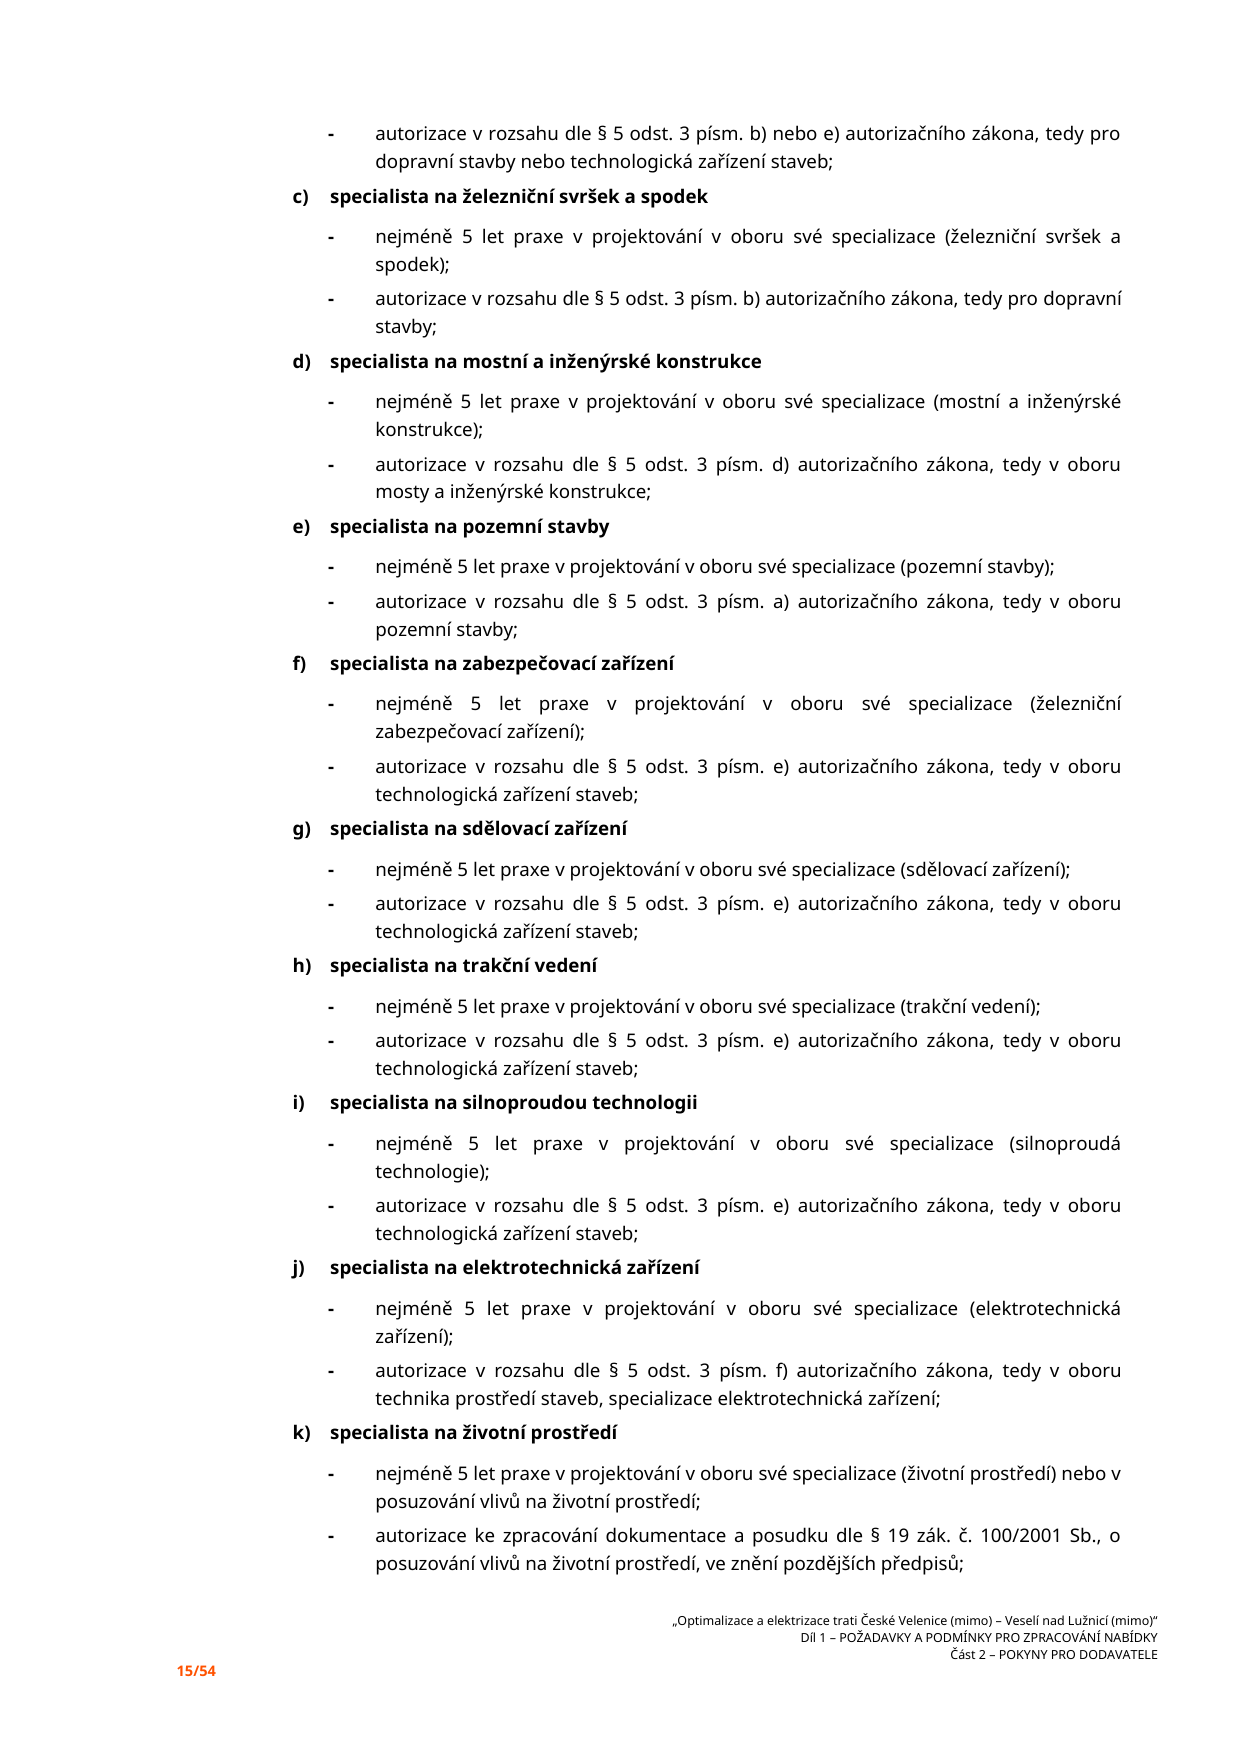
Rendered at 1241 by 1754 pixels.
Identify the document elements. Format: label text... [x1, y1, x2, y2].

text autorizace v rozsahu dle § 5 odst. 3 písm. e) autorizačního zákona, tedy v oboru technologická zařízení staveb; [328, 1192, 1122, 1246]
text autorizace v rozsahu dle § 5 odst. 3 písm. e) autorizačního zákona, tedy v oboru technologická zařízení staveb; [328, 753, 1122, 807]
text nejméně 5 let praxe v projektování v oboru své specializace (železniční svršek a spodek); [328, 223, 1122, 277]
text nejméně 5 let praxe v projektování v oboru své specializace (sdělovací zařízení); [328, 856, 1122, 881]
list specialista na životní prostředí [292, 1420, 1122, 1445]
text autorizace v rozsahu dle § 5 odst. 3 písm. b) nebo e) autorizačního zákona, tedy pro dopravní stavby nebo technologická zařízení staveb; [328, 121, 1122, 174]
list specialista na mostní a inženýrské konstrukce [292, 348, 1122, 373]
list specialista na železniční svršek a spodek [292, 183, 1122, 208]
text nejméně 5 let praxe v projektování v oboru své specializace (silnoproudá technologie); [328, 1130, 1122, 1183]
list specialista na trakční vedení [292, 952, 1122, 978]
text nejméně 5 let praxe v projektování v oboru své specializace (životní prostředí) nebo v posuzování vlivů na životní prostředí; [328, 1460, 1122, 1514]
list specialista na elektrotechnická zařízení [292, 1254, 1122, 1280]
text nejméně 5 let praxe v projektování v oboru své specializace (trakční vedení); [328, 993, 1122, 1018]
text autorizace v rozsahu dle § 5 odst. 3 písm. e) autorizačního zákona, tedy v oboru technologická zařízení staveb; [328, 1027, 1122, 1081]
text nejméně 5 let praxe v projektování v oboru své specializace (železniční zabezpečovací zařízení); [328, 691, 1122, 744]
text nejméně 5 let praxe v projektování v oboru své specializace (pozemní stavby); [328, 554, 1122, 579]
text autorizace v rozsahu dle § 5 odst. 3 písm. f) autorizačního zákona, tedy v oboru technika prostředí staveb, specializace elektrotechnická zařízení; [328, 1357, 1122, 1411]
text autorizace v rozsahu dle § 5 odst. 3 písm. e) autorizačního zákona, tedy v oboru technologická zařízení staveb; [328, 890, 1122, 944]
list specialista na sdělovací zařízení [292, 815, 1122, 841]
list specialista na zabezpečovací zařízení [292, 650, 1122, 676]
text autorizace ke zpracování dokumentace a posudku dle § 19 zák. č. 100/2001 Sb., o posuzování vlivů na životní prostředí, ve znění pozdějších předpisů; [328, 1522, 1122, 1576]
text nejméně 5 let praxe v projektování v oboru své specializace (mostní a inženýrské konstrukce); [328, 388, 1122, 442]
text autorizace v rozsahu dle § 5 odst. 3 písm. b) autorizačního zákona, tedy pro dopravní stavby; [328, 286, 1122, 339]
text autorizace v rozsahu dle § 5 odst. 3 písm. a) autorizačního zákona, tedy v oboru pozemní stavby; [328, 588, 1122, 641]
list specialista na pozemní stavby [292, 513, 1122, 539]
text autorizace v rozsahu dle § 5 odst. 3 písm. d) autorizačního zákona, tedy v oboru mosty a inženýrské konstrukce; [328, 451, 1122, 504]
text nejméně 5 let praxe v projektování v oboru své specializace (elektrotechnická zařízení); [328, 1295, 1122, 1349]
list specialista na silnoproudou technologii [292, 1089, 1122, 1115]
